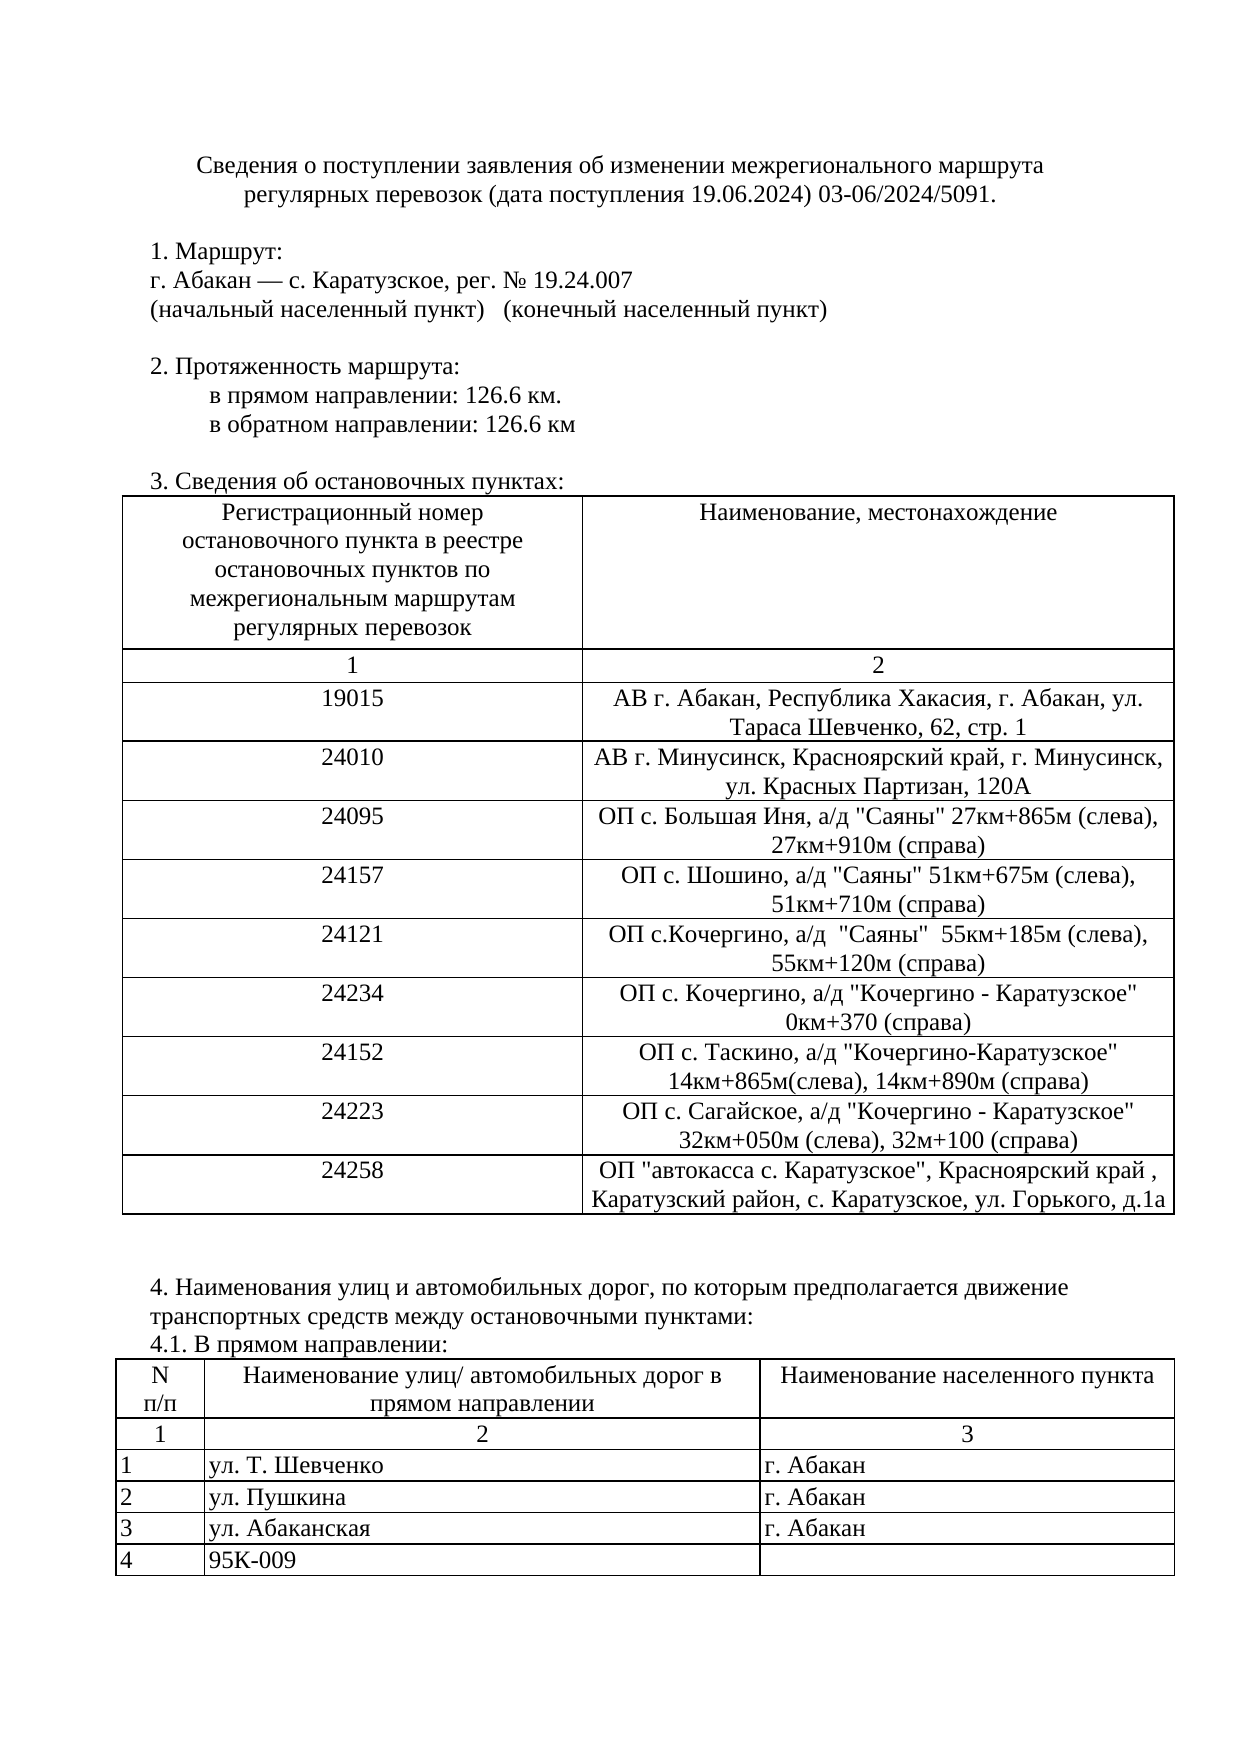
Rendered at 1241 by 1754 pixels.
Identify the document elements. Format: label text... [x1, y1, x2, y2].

table_cell ОП с.Кочергино, а/д "Саяны" 55км+185м (слева), 55км+120м (справа) [583, 919, 1173, 977]
table_header N п/п [117, 1360, 204, 1417]
table_cell 19015 [123, 683, 582, 740]
table_cell ул. Пушкина [205, 1482, 759, 1512]
table_cell г. Абакан [761, 1482, 1174, 1512]
table_cell АВ г. Минусинск, Красноярский край, г. Минусинск, ул. Красных Партизан, 120А [583, 742, 1173, 799]
table_cell 95К-009 [205, 1545, 759, 1574]
table_cell 1 [117, 1419, 204, 1449]
table_cell г. Абакан [761, 1513, 1174, 1543]
table_cell 3 [117, 1513, 204, 1543]
table_cell 24234 [123, 978, 582, 1036]
table_cell 3 [761, 1419, 1174, 1449]
table_cell 1 [117, 1450, 204, 1480]
table_cell 24152 [123, 1037, 582, 1095]
text 1. Маршрут: [150, 236, 1090, 265]
text в прямом направлении: 126.6 км. [150, 380, 1090, 409]
table_cell 24095 [123, 801, 582, 858]
table_cell ОП с. Большая Иня, а/д "Саяны" 27км+865м (слева), 27км+910м (справа) [583, 801, 1173, 858]
table_cell ОП с. Кочергино, а/д "Кочергино - Каратузское" 0км+370 (справа) [583, 978, 1173, 1036]
text 2. Протяженность маршрута: [150, 351, 1090, 380]
table_header Регистрационный номер остановочного пункта в реестре остановочных пунктов по межрегиональным маршрутам регулярных перевозок [123, 497, 582, 648]
text 4. Наименования улиц и автомобильных дорог, по которым предполагается движение транспортных средств между остановочными пунктами: [150, 1272, 1090, 1329]
table_cell ОП "автокасса с. Каратузское", Красноярский край , Каратузский район, с. Каратузское, ул. Горького, д.1а [583, 1156, 1173, 1213]
table_cell 2 [583, 650, 1173, 681]
table_cell ОП с. Шошино, а/д "Саяны" 51км+675м (слева), 51км+710м (справа) [583, 860, 1173, 918]
table_header Наименование населенного пункта [761, 1360, 1174, 1417]
text 4.1. В прямом направлении: [150, 1329, 1090, 1358]
table_cell г. Абакан [761, 1450, 1174, 1480]
table_cell АВ г. Абакан, Республика Хакасия, г. Абакан, ул. Тараса Шевченко, 62, стр. 1 [583, 683, 1173, 740]
table_cell 1 [123, 650, 582, 681]
table_cell 24010 [123, 742, 582, 799]
text (начальный населенный пункт) (конечный населенный пункт) [150, 294, 1090, 322]
table_cell ул. Т. Шевченко [205, 1450, 759, 1480]
table_header Наименование улиц/ автомобильных дорог в прямом направлении [205, 1360, 759, 1417]
table_cell ОП с. Таскино, а/д "Кочергино-Каратузское" 14км+865м(слева), 14км+890м (справа) [583, 1037, 1173, 1095]
text г. Абакан — с. Каратузское, рег. № 19.24.007 [150, 265, 1090, 294]
table_cell 2 [205, 1419, 759, 1449]
table_cell 4 [117, 1545, 204, 1574]
table_cell 24258 [123, 1156, 582, 1213]
table_cell 24223 [123, 1096, 582, 1154]
table_cell 24157 [123, 860, 582, 918]
table_cell 24121 [123, 919, 582, 977]
table_cell 2 [117, 1482, 204, 1512]
text 3. Сведения об остановочных пунктах: [150, 466, 1090, 495]
table_cell [761, 1545, 1174, 1574]
table_cell ул. Абаканская [205, 1513, 759, 1543]
table_cell ОП с. Сагайское, а/д "Кочергино - Каратузское" 32км+050м (слева), 32м+100 (справа) [583, 1096, 1173, 1154]
text Сведения о поступлении заявления об изменении межрегионального маршрута регулярных перевозок (дата поступления 19.06.2024) 03-06/2024/5091. [150, 150, 1090, 207]
table_header Наименование, местонахождение [583, 497, 1173, 648]
text в обратном направлении: 126.6 км [150, 409, 1090, 437]
